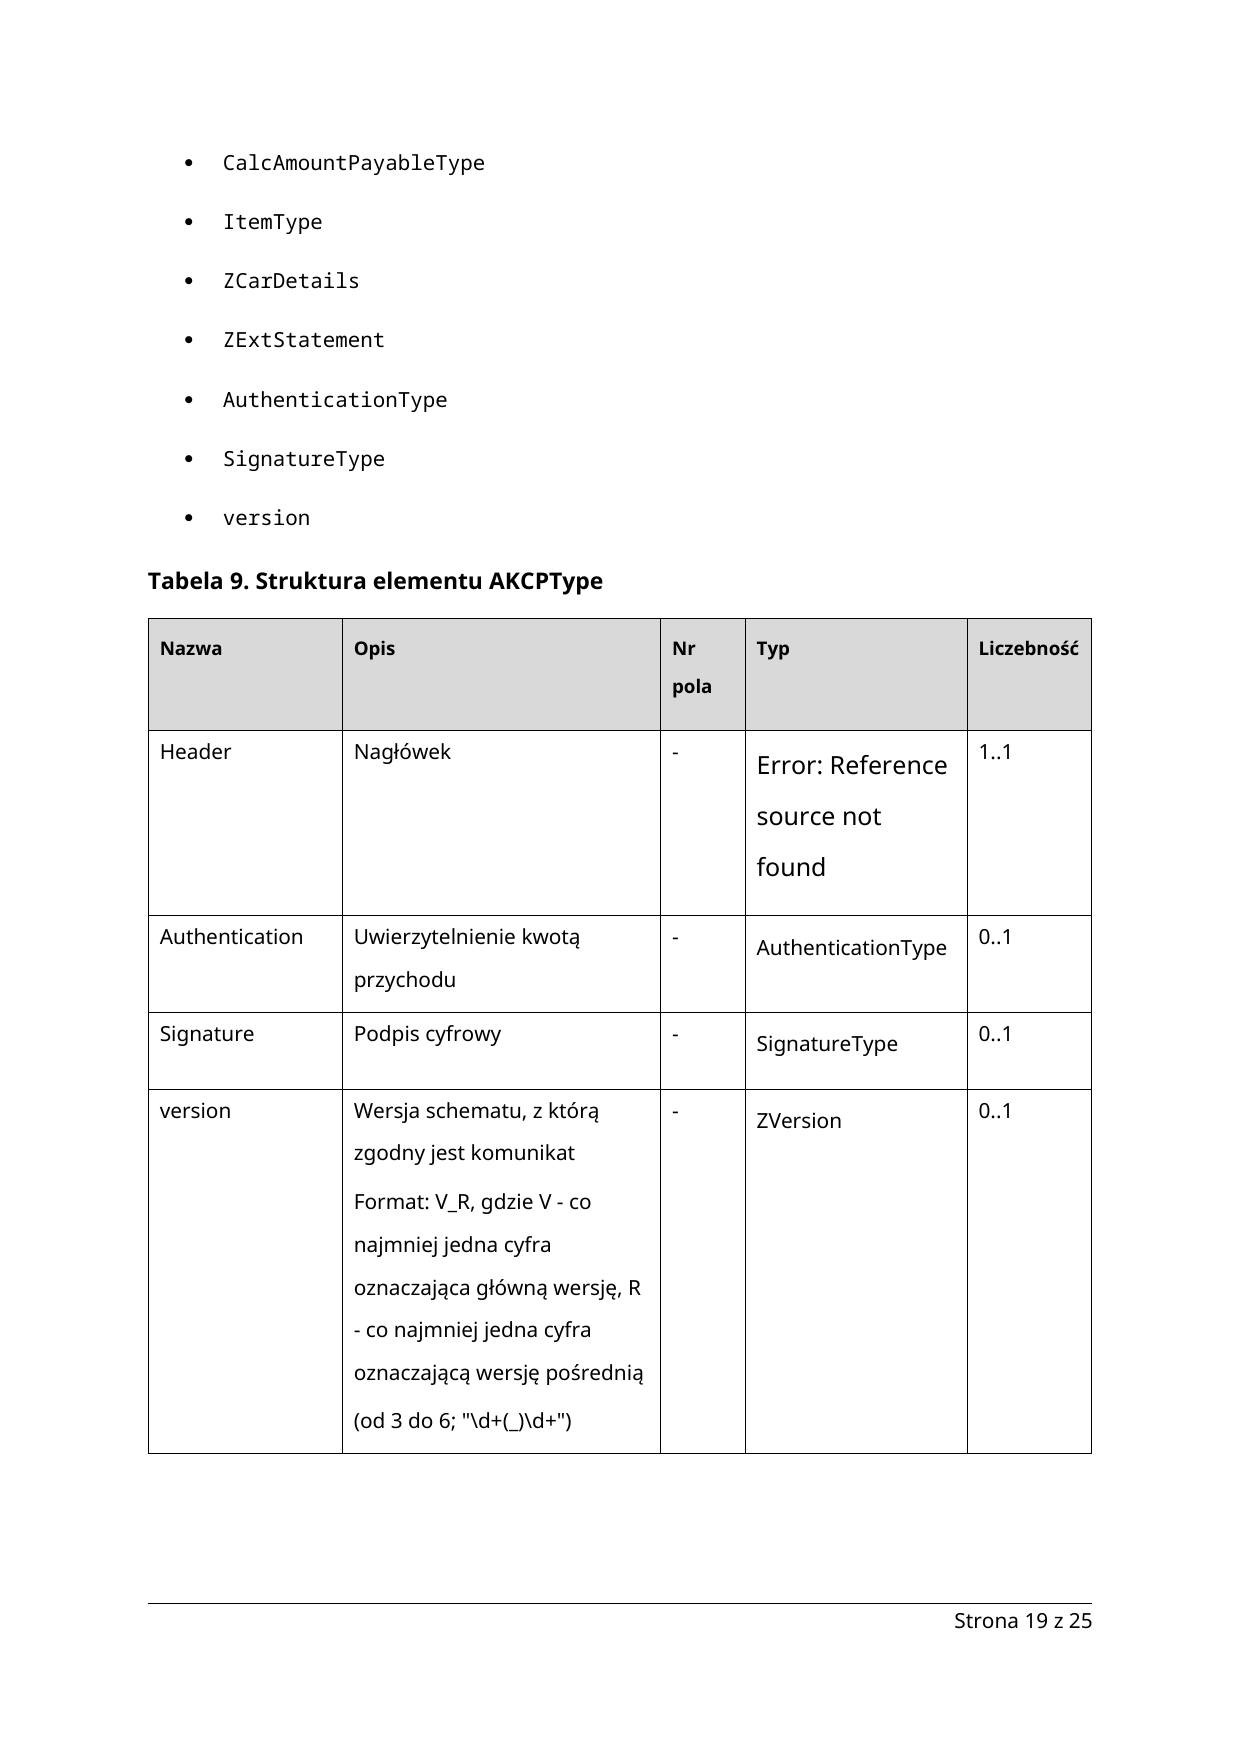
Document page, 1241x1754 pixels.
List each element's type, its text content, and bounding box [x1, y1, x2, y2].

table_cell Authentication [149, 916, 342, 1012]
table_cell AuthenticationType [746, 916, 967, 1012]
list SignatureType [185, 444, 1092, 472]
table_header Opis [343, 619, 660, 730]
table_cell Signature [149, 1013, 342, 1089]
list ZExtStatement [185, 326, 1092, 354]
table_header Nazwa [149, 619, 342, 730]
table_header Nr pola [661, 619, 745, 730]
list AuthenticationType [185, 385, 1092, 413]
table_cell - [661, 1013, 745, 1089]
table_cell 0..1 [968, 1090, 1091, 1453]
table_cell ZVersion [746, 1090, 967, 1453]
table_cell - [661, 731, 745, 915]
table_cell 0..1 [968, 1013, 1091, 1089]
table_cell Nagłówek [343, 731, 660, 915]
list version [185, 503, 1092, 532]
table_cell Podpis cyfrowy [343, 1013, 660, 1089]
list ZCarDetails [185, 266, 1092, 295]
table_cell version [149, 1090, 342, 1453]
table_cell Header [149, 731, 342, 915]
table_cell - [661, 1090, 745, 1453]
table_cell - [661, 916, 745, 1012]
table_cell 0..1 [968, 916, 1091, 1012]
table_header Liczebność [968, 619, 1091, 730]
table_cell 1..1 [968, 731, 1091, 915]
table_cell Uwierzytelnienie kwotą przychodu [343, 916, 660, 1012]
table_cell SignatureType [746, 1013, 967, 1089]
table_header Typ [746, 619, 967, 730]
table_cell Wersja schematu, z którą zgodny jest komunikat Format: V_R, gdzie V - co najmniej jedna cyfra oznaczająca główną wersję, R - co najmniej jedna cyfra oznaczającą wersję pośrednią (od 3 do 6; "\d+(_)\d+") [343, 1090, 660, 1453]
